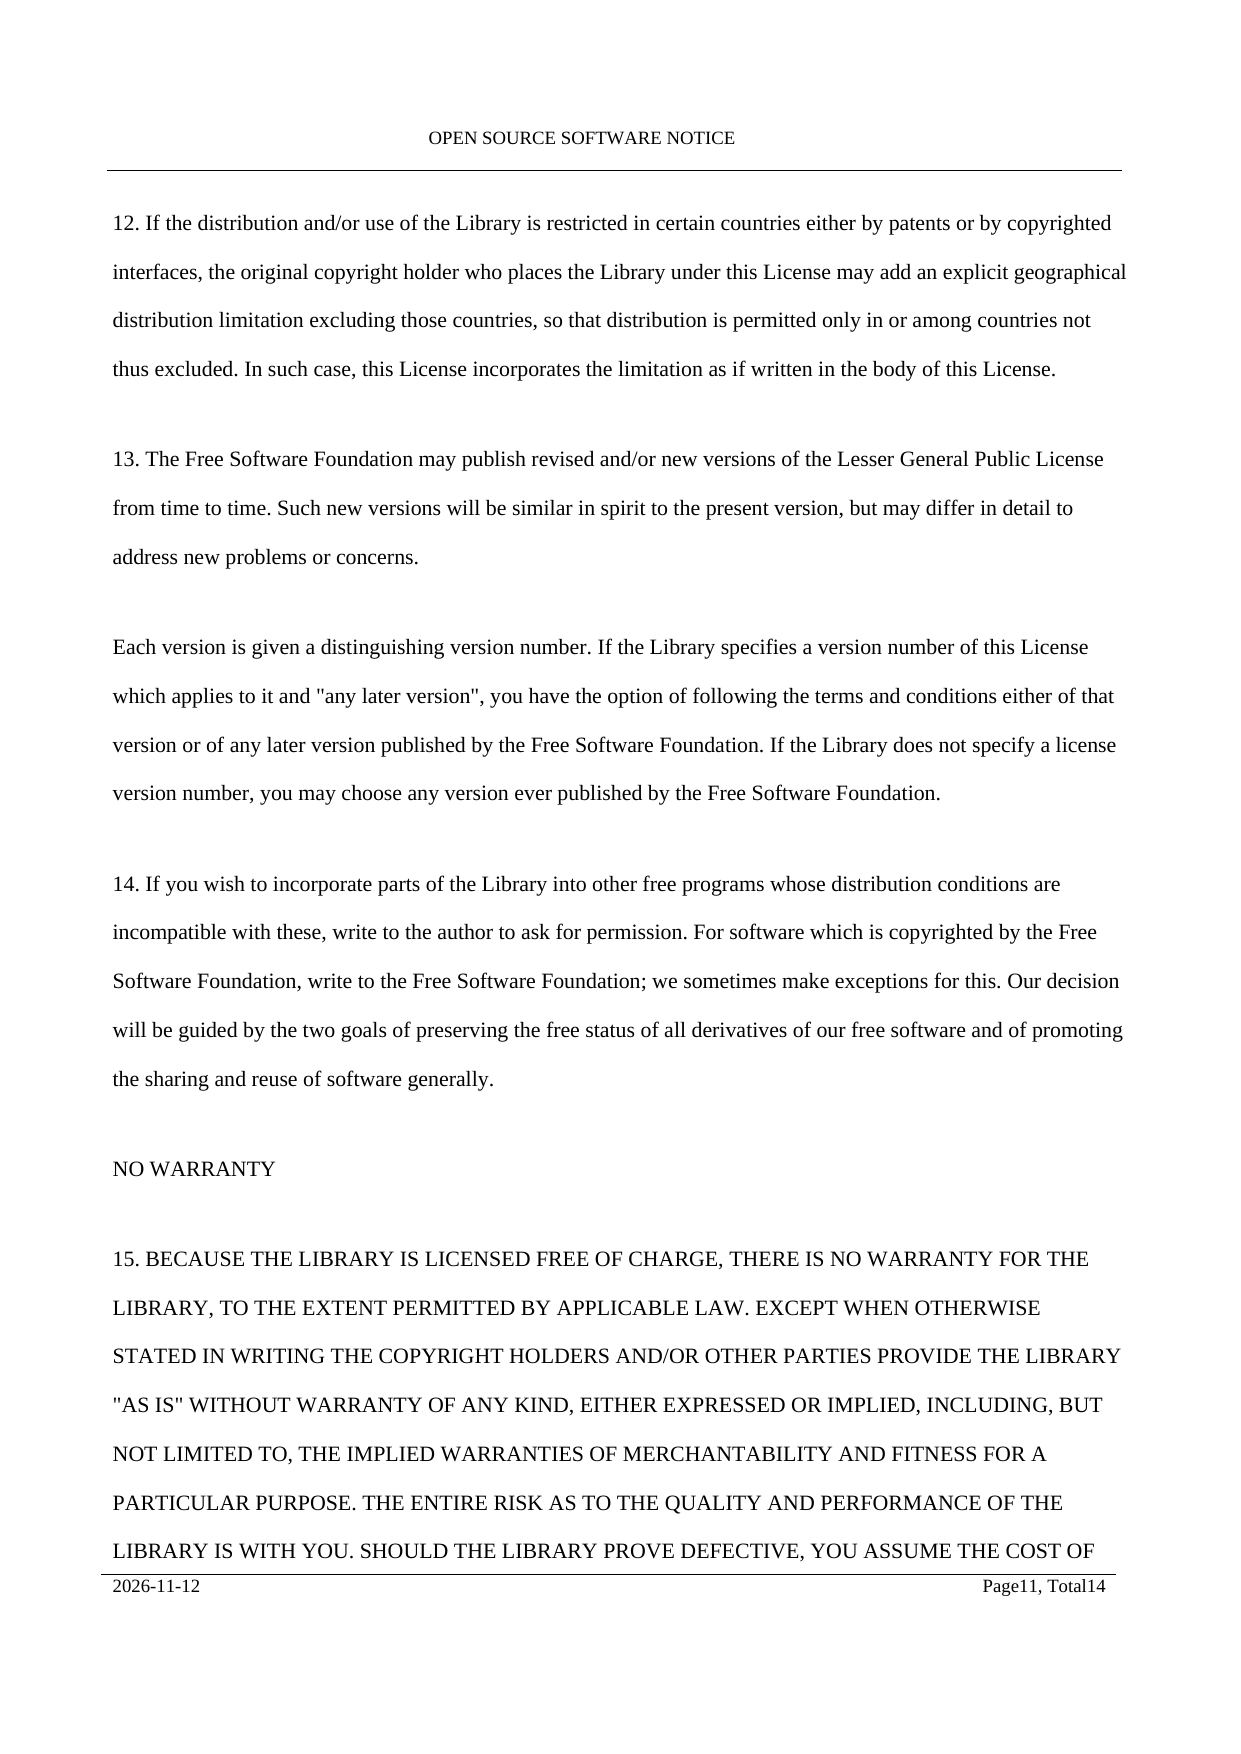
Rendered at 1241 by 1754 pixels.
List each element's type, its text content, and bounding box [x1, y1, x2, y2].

text 14. If you wish to incorporate parts of the Library into other free programs whose distribution conditions are incompatible with these, write to the author to ask for permission. For software which is copyrighted by the Free Software Foundation, write to the Free Software Foundation; we sometimes make exceptions for this. Our decision will be guided by the two goals of preserving the free status of all derivatives of our free software and of promoting the sharing and reuse of software generally. [112, 867, 1128, 1094]
text NO WARRANTY [112, 1152, 1128, 1185]
text 12. If the distribution and/or use of the Library is restricted in certain countries either by patents or by copyrighted interfaces, the original copyright holder who places the Library under this License may add an explicit geographical distribution limitation excluding those countries, so that distribution is permitted only in or among countries not thus excluded. In such case, this License incorporates the limitation as if written in the body of this License. [112, 206, 1128, 385]
text 13. The Free Software Foundation may publish revised and/or new versions of the Lesser General Public License from time to time. Such new versions will be similar in spirit to the present version, but may differ in detail to address new problems or concerns. [112, 443, 1128, 573]
text Each version is given a distinguishing version number. If the Library specifies a version number of this License which applies to it and "any later version", you have the option of following the terms and conditions either of that version or of any later version published by the Free Software Foundation. If the Library does not specify a license version number, you may choose any version ever published by the Free Software Foundation. [112, 631, 1128, 809]
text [112, 1242, 1128, 1567]
